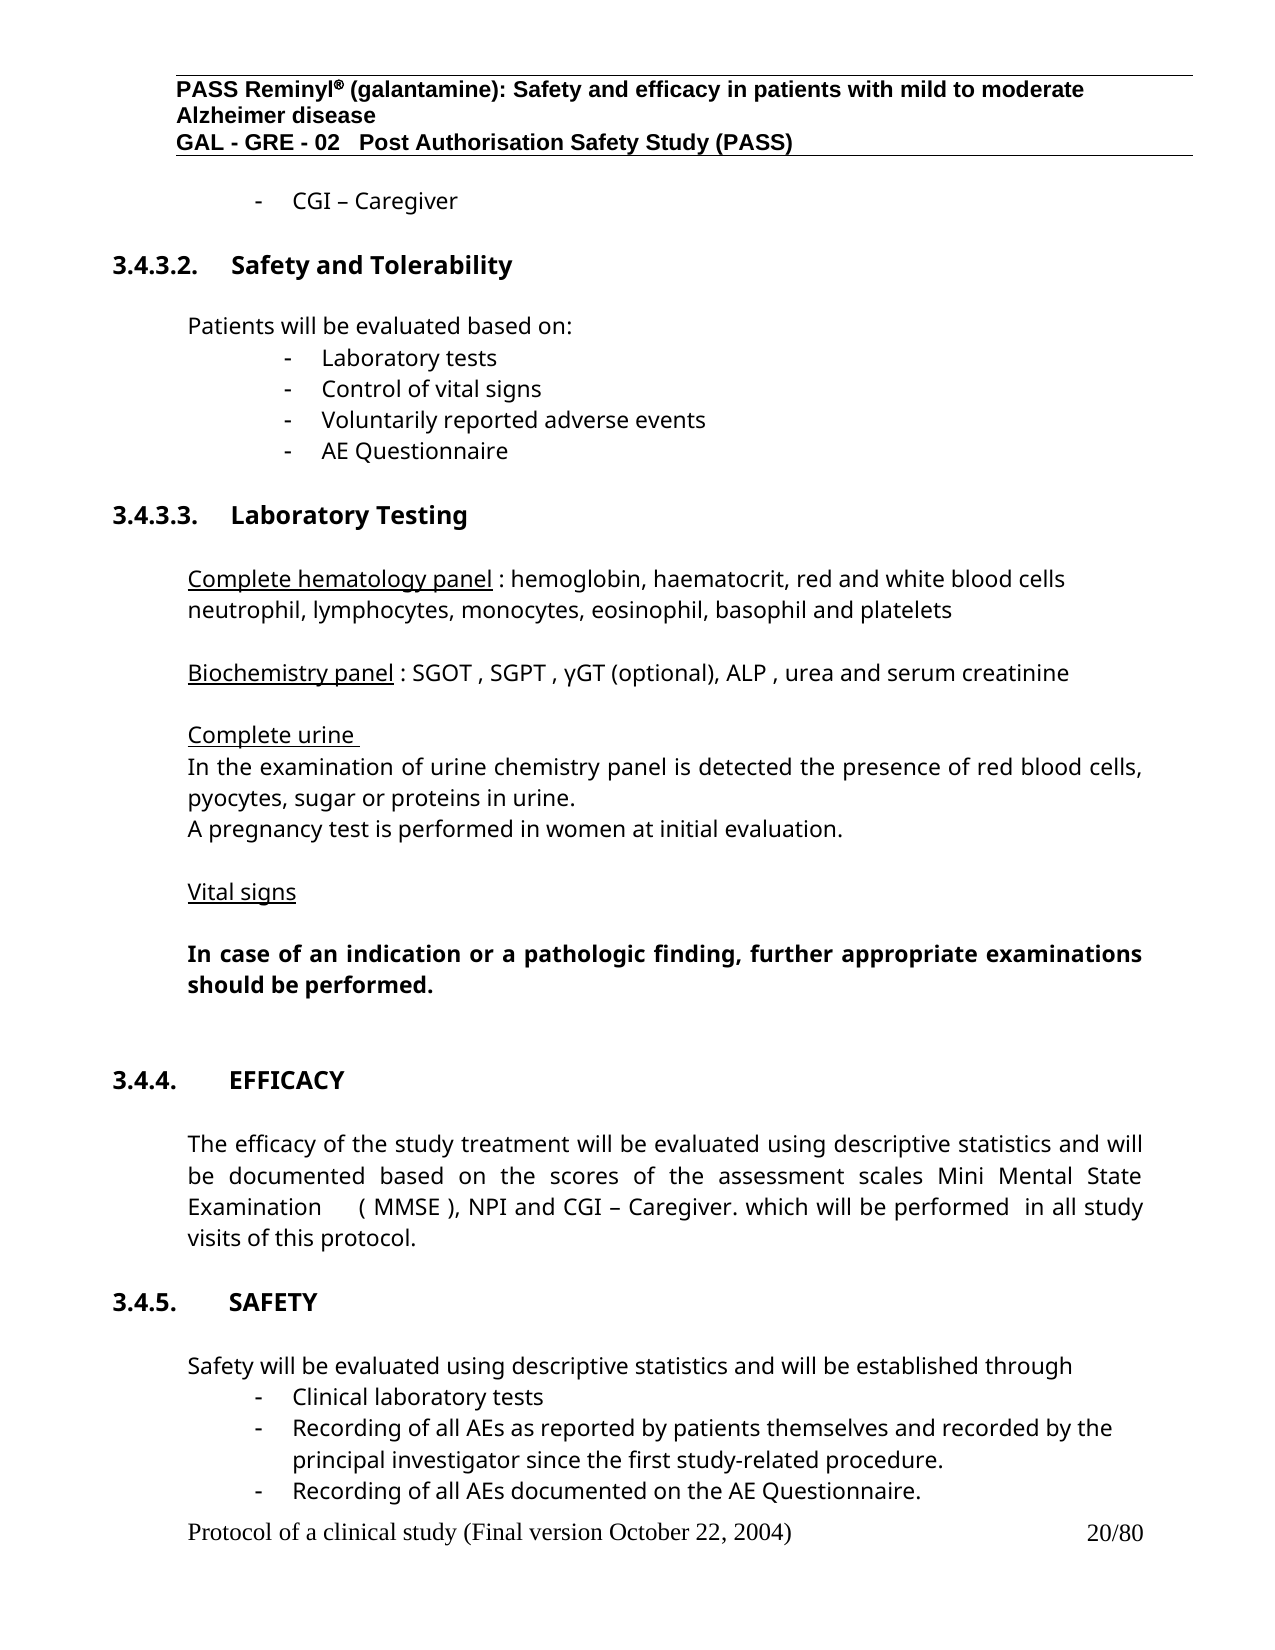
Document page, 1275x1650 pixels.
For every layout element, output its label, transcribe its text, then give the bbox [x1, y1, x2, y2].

subtitle 3.4.5. SAFETY [112, 1284, 1144, 1319]
list Recording of all ΑΕs documented on the AE Questionnaire. [254, 1475, 1144, 1506]
text Vital signs [187, 876, 1144, 907]
text In case of an indication or a pathologic finding, further appropriate examinations should be performed. [187, 938, 1144, 1001]
list Recording of all ΑΕs as reported by patients themselves and recorded by the principal investigator since the first study-related procedure. [254, 1412, 1144, 1475]
text Patients will be evaluated based on: [187, 310, 1144, 341]
text Biochemistry panel : SGOT , SGPT , γGT (optional), ALP , urea and serum creatinine [187, 657, 1144, 688]
list Clinical laboratory tests [254, 1381, 1144, 1412]
text neutrophil, lymphocytes, monocytes, eosinophil, basophil and platelets [187, 594, 1144, 626]
subtitle Safety and Tolerability [112, 247, 1144, 281]
list CGI – Caregiver [254, 185, 1144, 216]
text A pregnancy test is performed in women at initial evaluation. [187, 813, 1144, 844]
subtitle 3.4.4. EFFICACY [112, 1063, 1144, 1097]
list Control of vital signs [284, 373, 1144, 404]
text Safety will be evaluated using descriptive statistics and will be established through [187, 1350, 1144, 1381]
text The efficacy of the study treatment will be evaluated using descriptive statistics and will be documented based on the scores of the assessment scales Mini Mental State Examination ( MMSE ), NPI and CGI – Caregiver. which will be performed in all study visits of this protocol. [187, 1128, 1144, 1253]
text Complete hematology panel : hemoglobin, haematocrit, red and white blood cells [187, 563, 1144, 594]
list Voluntarily reported adverse events [284, 404, 1144, 435]
list AE Questionnaire [284, 435, 1144, 466]
subtitle 3.4.3.3. Laboratory Testing [112, 498, 1144, 532]
text Complete urine [187, 719, 1144, 751]
list Laboratory tests [284, 341, 1144, 373]
text In the examination of urine chemistry panel is detected the presence of red blood cells, pyocytes, sugar or proteins in urine. [187, 751, 1144, 813]
